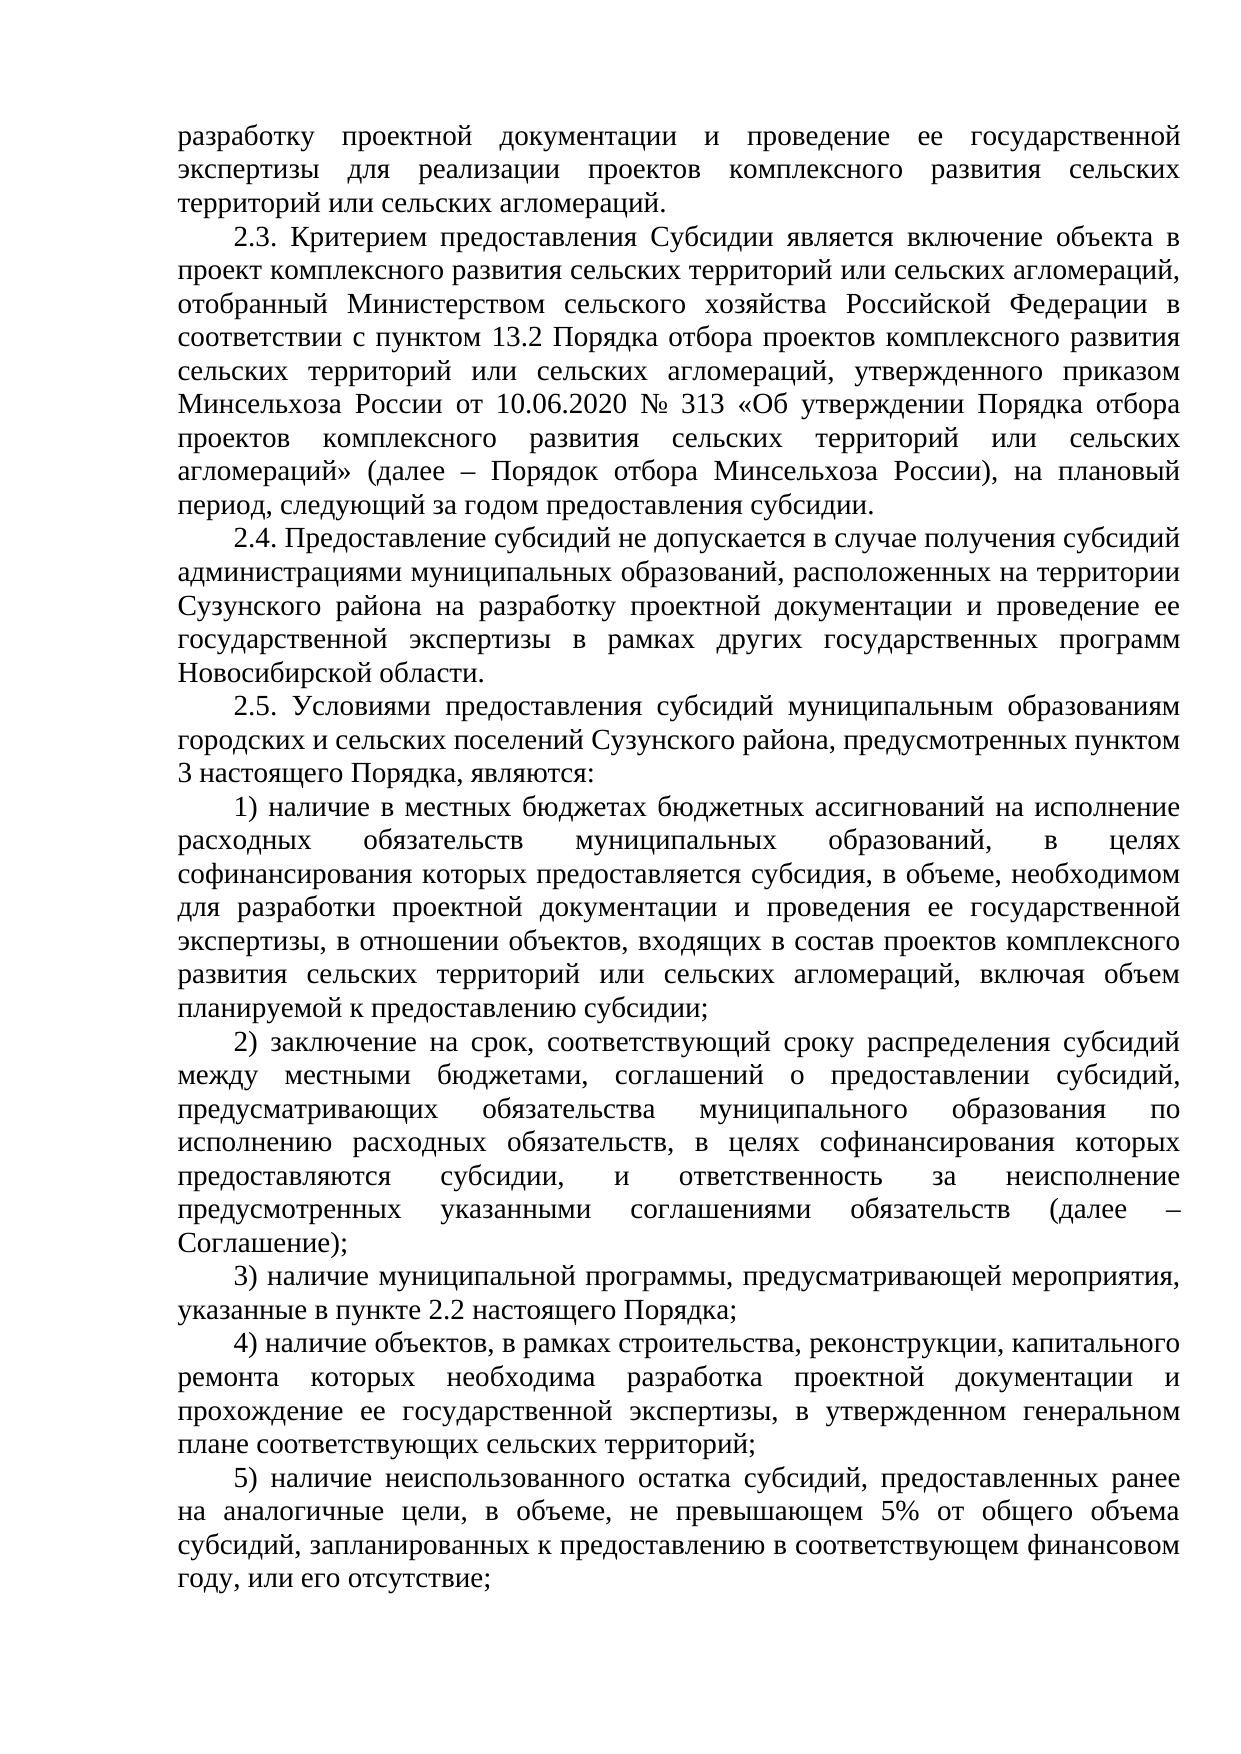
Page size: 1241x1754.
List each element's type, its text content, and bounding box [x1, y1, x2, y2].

text 5) наличие неиспользованного остатка субсидий, предоставленных ранее на аналогичные цели, в объеме, не превышающем 5% от общего объема субсидий, запланированных к предоставлению в соответствующем финансовом году, или его отсутствие; [177, 1460, 1181, 1594]
text 2.4. Предоставление субсидий не допускается в случае получения субсидий администрациями муниципальных образований, расположенных на территории Сузунского района на разработку проектной документации и проведение ее государственной экспертизы в рамках других государственных программ Новосибирской области. [177, 521, 1181, 688]
text 2) заключение на срок, соответствующий сроку распределения субсидий между местными бюджетами, соглашений о предоставлении субсидий, предусматривающих обязательства муниципального образования по исполнению расходных обязательств, в целях софинансирования которых предоставляются субсидии, и ответственность за неисполнение предусмотренных указанными соглашениями обязательств (далее – Соглашение); [177, 1024, 1181, 1258]
text 4) наличие объектов, в рамках строительства, реконструкции, капитального ремонта которых необходима разработка проектной документации и прохождение ее государственной экспертизы, в утвержденном генеральном плане соответствующих сельских территорий; [177, 1326, 1181, 1460]
text 2.5. Условиями предоставления субсидий муниципальным образованиям городских и сельских поселений Сузунского района, предусмотренных пунктом 3 настоящего Порядка, являются: [177, 688, 1181, 789]
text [177, 118, 1181, 219]
text 3) наличие муниципальной программы, предусматривающей мероприятия, указанные в пункте 2.2 настоящего Порядка; [177, 1258, 1181, 1326]
text 2.3. Критерием предоставления Субсидии является включение объекта в проект комплексного развития сельских территорий или сельских агломераций, отобранный Министерством сельского хозяйства Российской Федерации в соответствии с пунктом 13.2 Порядка отбора проектов комплексного развития сельских территорий или сельских агломераций, утвержденного приказом Минсельхоза России от 10.06.2020 № 313 «Об утверждении Порядка отбора проектов комплексного развития сельских территорий или сельских агломераций» (далее – Порядок отбора Минсельхоза России), на плановый период, следующий за годом предоставления субсидии. [177, 219, 1181, 521]
text 1) наличие в местных бюджетах бюджетных ассигнований на исполнение расходных обязательств муниципальных образований, в целях софинансирования которых предоставляется субсидия, в объеме, необходимом для разработки проектной документации и проведения ее государственной экспертизы, в отношении объектов, входящих в состав проектов комплексного развития сельских территорий или сельских агломераций, включая объем планируемой к предоставлению субсидии; [177, 789, 1181, 1024]
